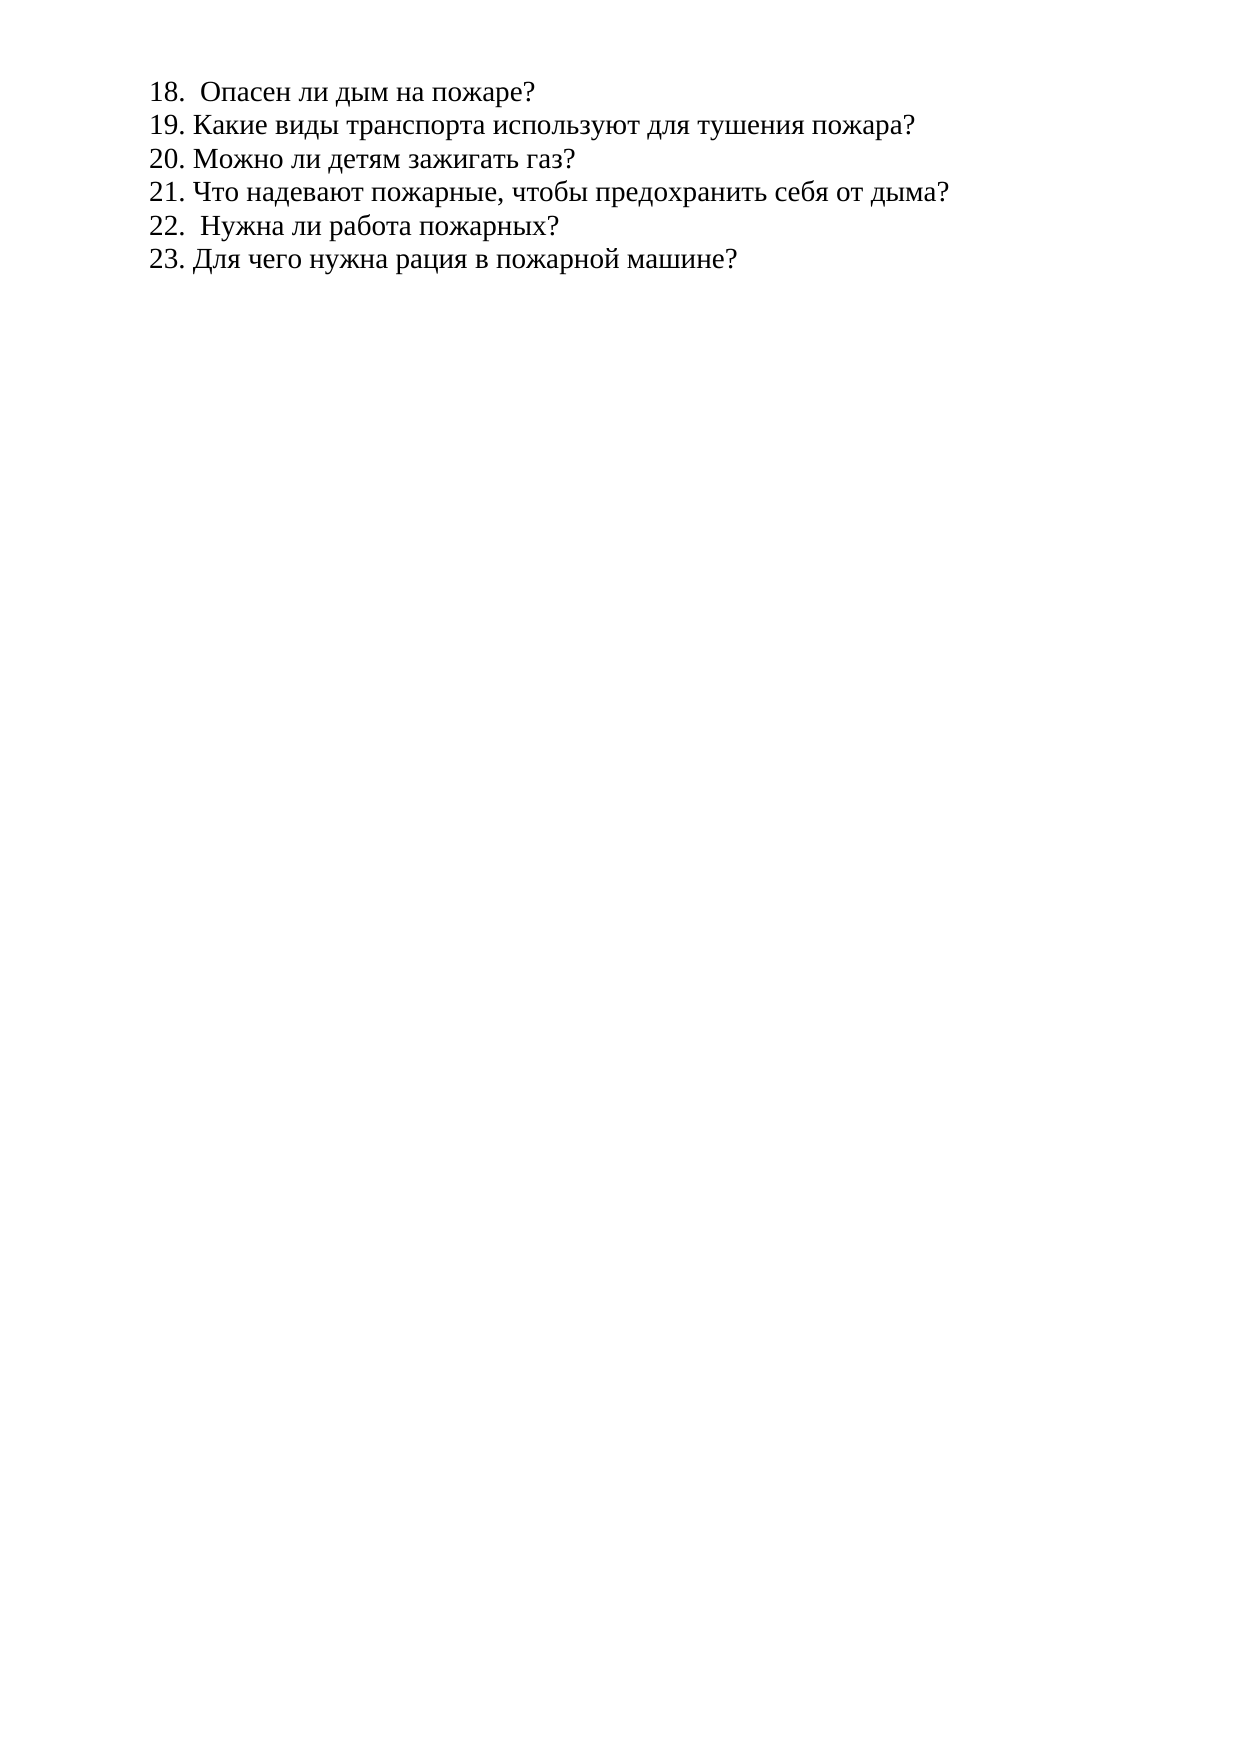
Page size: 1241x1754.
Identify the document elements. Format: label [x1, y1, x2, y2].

text [149, 74, 1167, 275]
